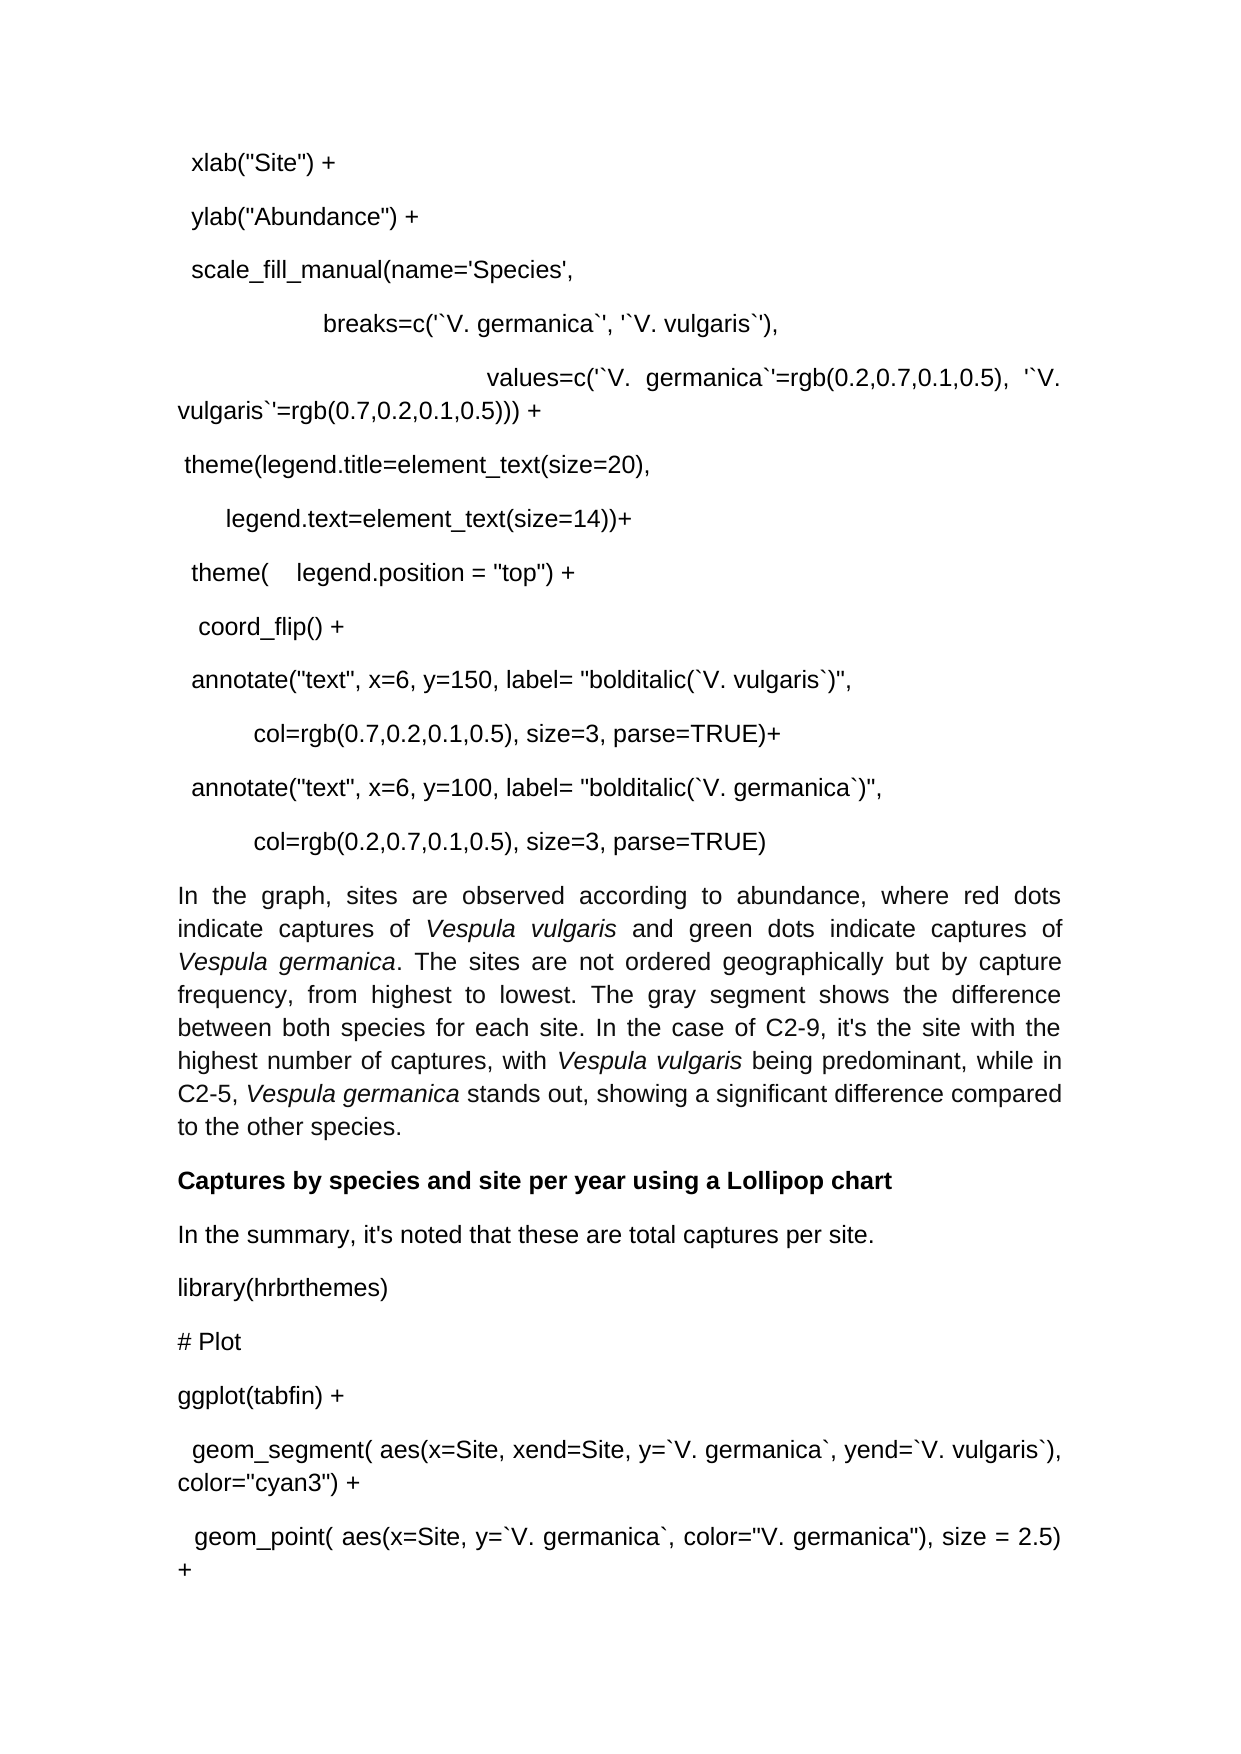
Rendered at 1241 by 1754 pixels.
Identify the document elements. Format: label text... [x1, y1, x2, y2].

text theme(legend.title=element_text(size=20), [177, 450, 1063, 479]
text # Plot [177, 1327, 1063, 1356]
text geom_point( aes(x=Site, y=`V. germanica`, color="V. germanica"), size = 2.5) + [177, 1522, 1063, 1584]
text col=rgb(0.7,0.2,0.1,0.5), size=3, parse=TRUE)+ [177, 719, 1063, 748]
text xlab("Site") + [177, 148, 1063, 176]
text breaks=c('`V. germanica`', '`V. vulgaris`'), [177, 309, 1063, 338]
text theme( legend.position = "top") + [177, 558, 1063, 586]
text annotate("text", x=6, y=150, label= "bolditalic(`V. vulgaris`)", [177, 665, 1063, 694]
text ylab("Abundance") + [177, 201, 1063, 230]
text library(hrbrthemes) [177, 1273, 1063, 1302]
text coord_flip() + [177, 611, 1063, 640]
text col=rgb(0.2,0.7,0.1,0.5), size=3, parse=TRUE) [177, 827, 1063, 856]
text scale_fill_manual(name='Species', [177, 255, 1063, 284]
text values=c('`V. germanica`'=rgb(0.2,0.7,0.1,0.5), '`V. vulgaris`'=rgb(0.7,0.2,0.1,0.5))) + [177, 363, 1063, 425]
text In the summary, it's noted that these are total captures per site. [177, 1219, 1063, 1248]
text legend.text=element_text(size=14))+ [177, 504, 1063, 532]
text ggplot(tabfin) + [177, 1381, 1063, 1410]
text geom_segment( aes(x=Site, xend=Site, y=`V. germanica`, yend=`V. vulgaris`), color="cyan3") + [177, 1435, 1063, 1497]
text annotate("text", x=6, y=100, label= "bolditalic(`V. germanica`)", [177, 773, 1063, 802]
text Captures by species and site per year using a Lollipop chart [177, 1166, 1063, 1194]
